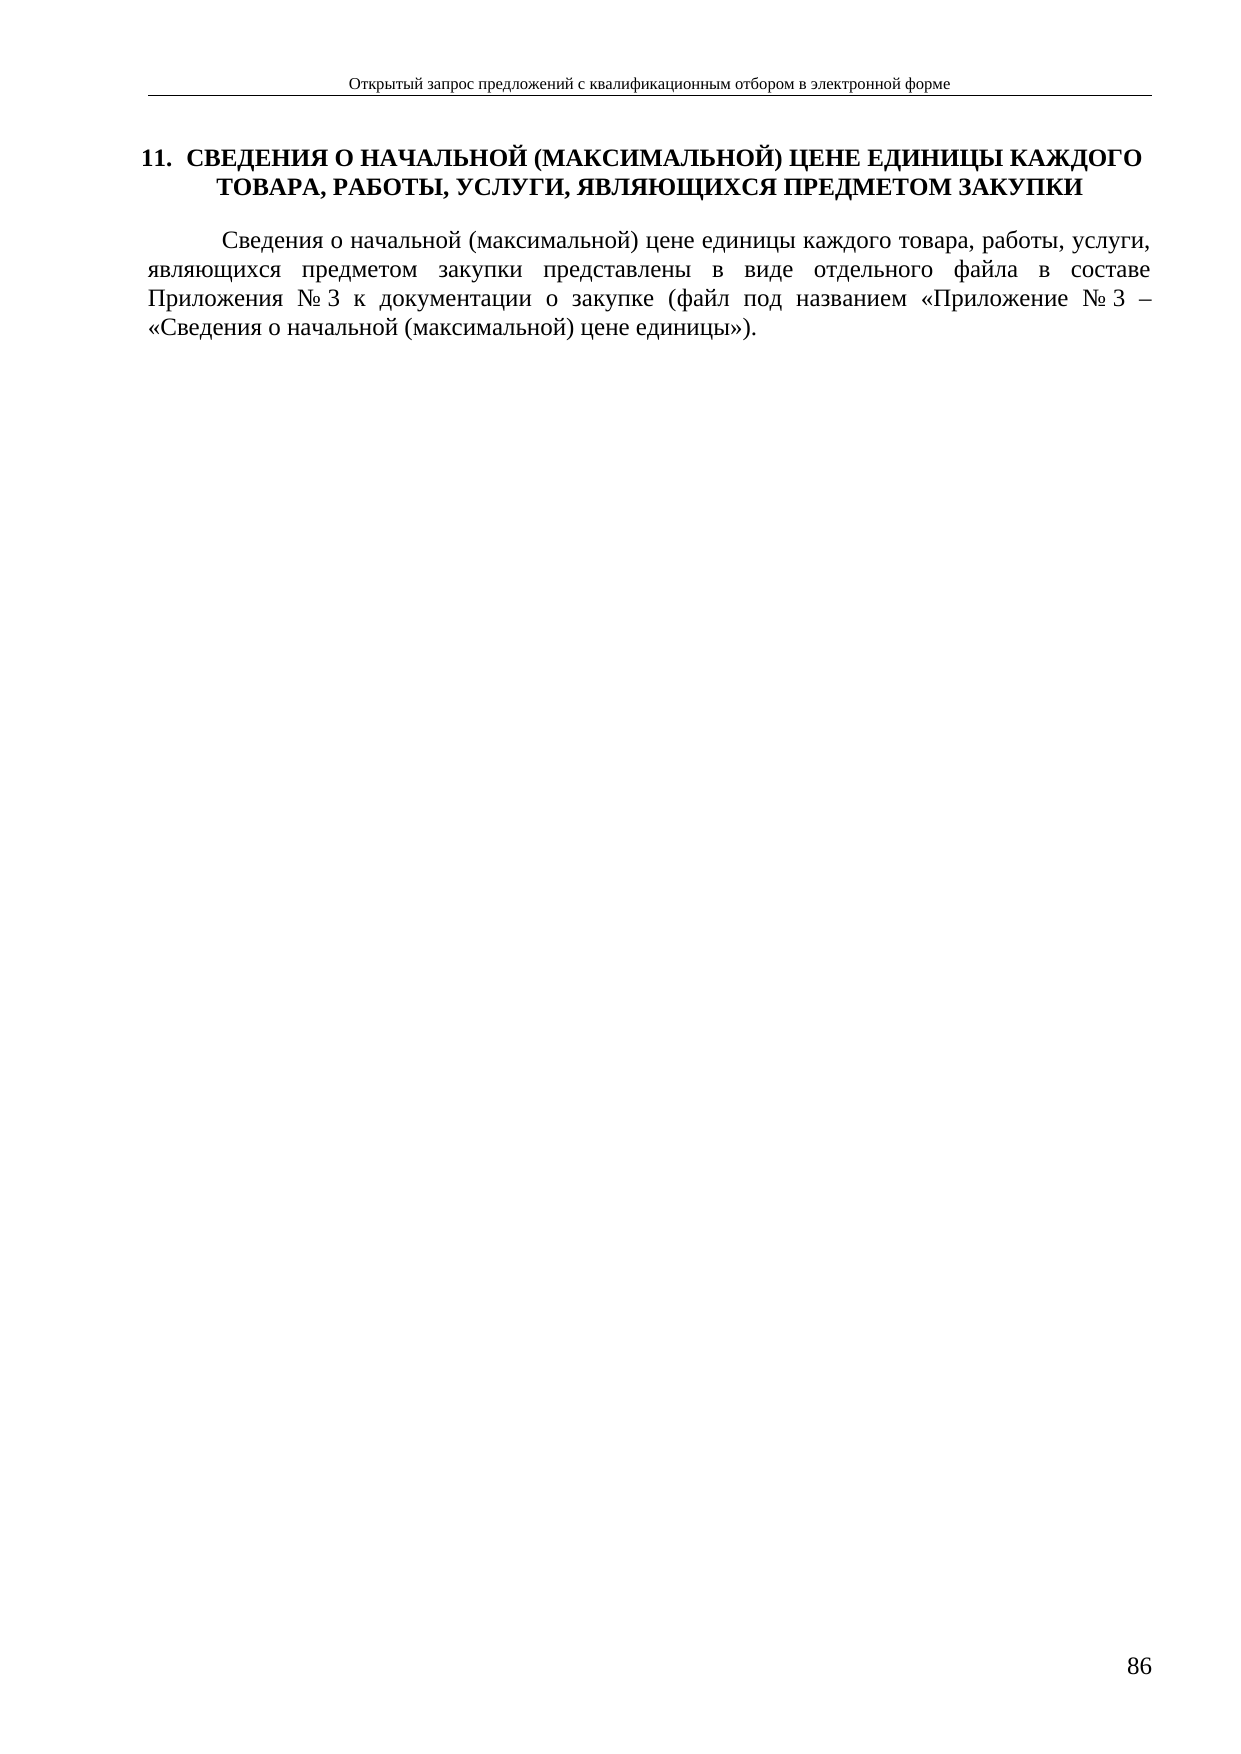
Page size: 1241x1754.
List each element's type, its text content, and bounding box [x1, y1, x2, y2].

text Сведения о начальной (максимальной) цене единицы каждого товара, работы, услуги, являющихся предметом закупки представлены в виде отдельного файла в составе Приложения № 3 к документации о закупке (файл под названием «Приложение № 3 – «Сведения о начальной (максимальной) цене единицы»). [148, 226, 1152, 341]
text сведения о начальной (максимальной) цене единицы каждого товара, работы, услуги, являющихся предметом закупки [148, 143, 1152, 201]
